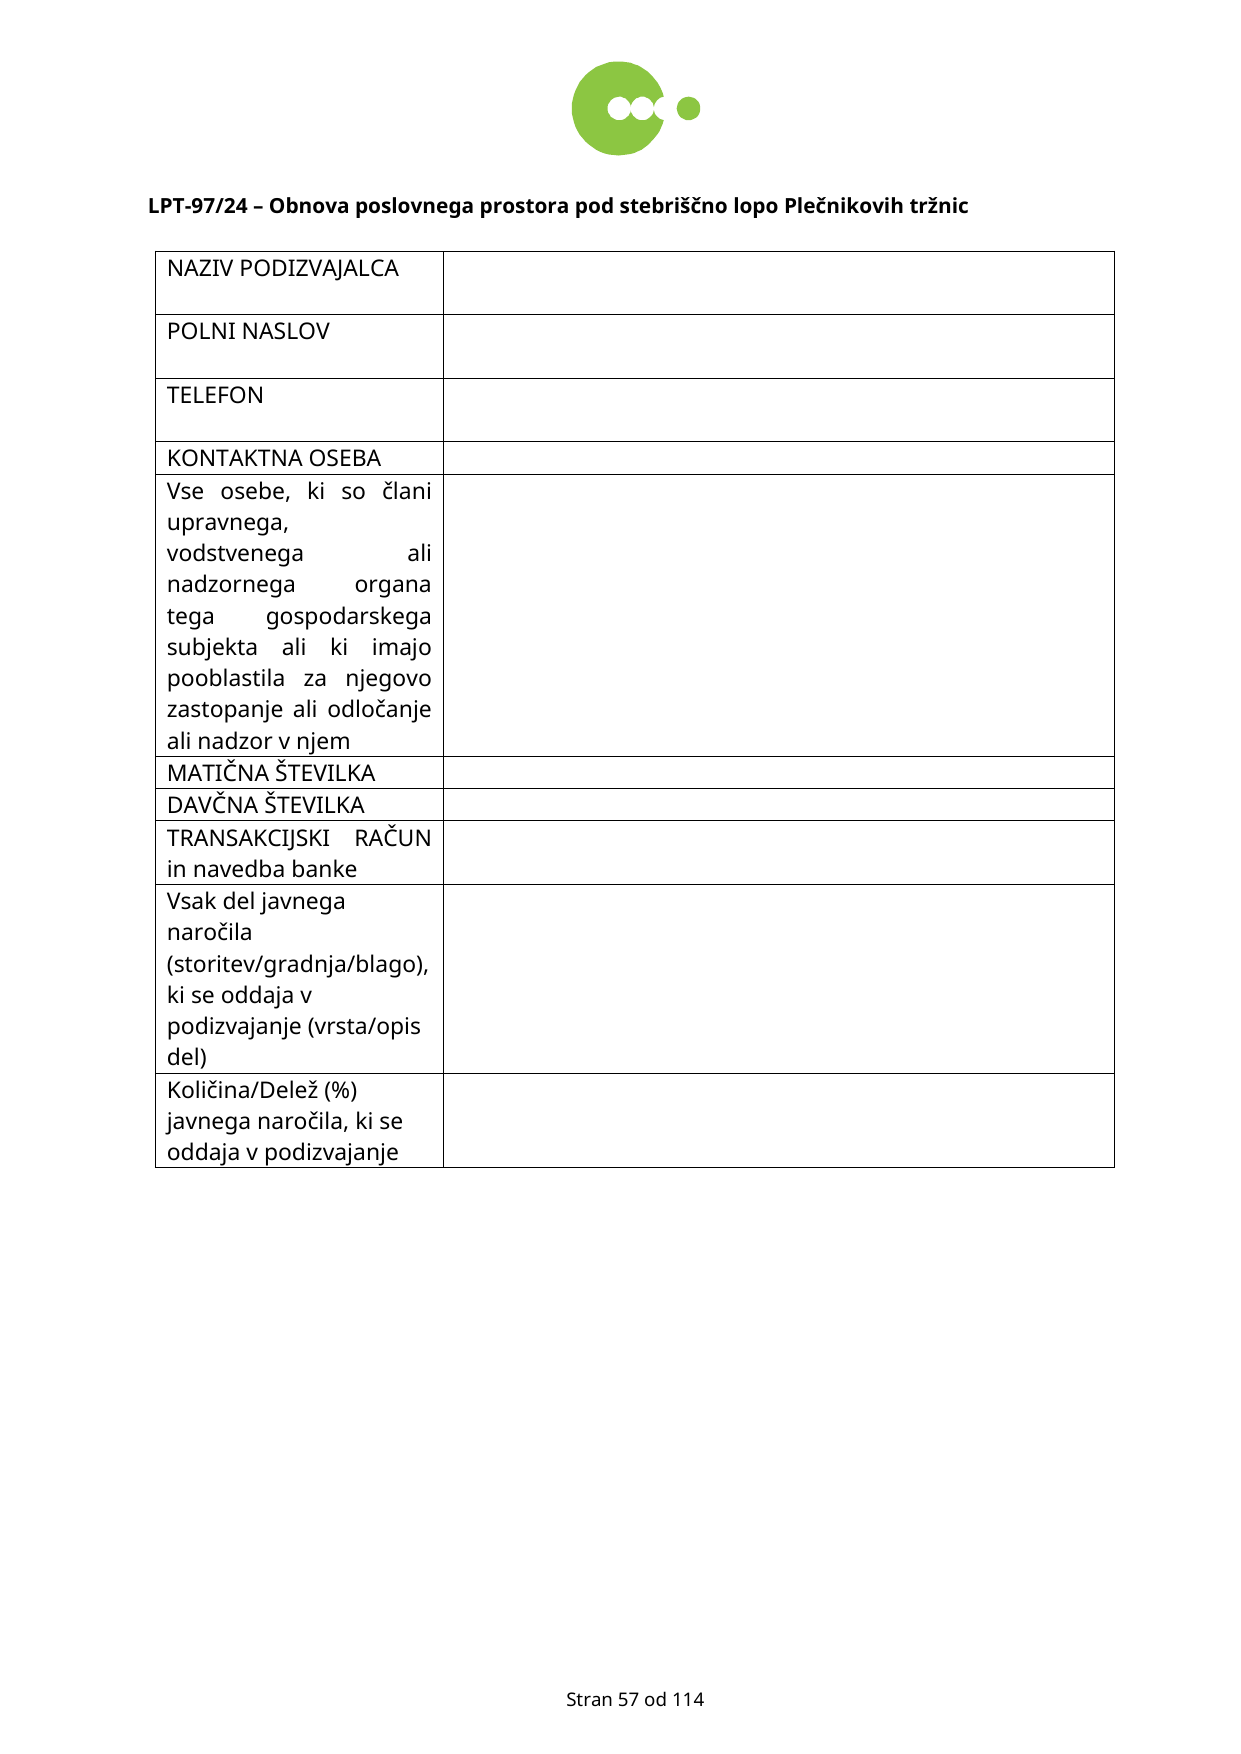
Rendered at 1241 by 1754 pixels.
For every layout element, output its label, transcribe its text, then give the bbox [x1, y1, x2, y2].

table_cell KONTAKTNA OSEBA [156, 442, 443, 473]
table_cell Vse osebe, ki so člani upravnega, vodstvenega ali nadzornega organa tega gospodarskega subjekta ali ki imajo pooblastila za njegovo zastopanje ali odločanje ali nadzor v njem [156, 475, 443, 756]
table_cell [444, 315, 1114, 378]
table_cell DAVČNA ŠTEVILKA [156, 789, 443, 820]
table_cell Vsak del javnega naročila (storitev/gradnja/blago), ki se oddaja v podizvajanje (vrsta/opis del) [156, 885, 443, 1072]
table_cell Količina/Delež (%) javnega naročila, ki se oddaja v podizvajanje [156, 1074, 443, 1167]
table_cell MATIČNA ŠTEVILKA [156, 757, 443, 788]
table_cell TELEFON [156, 379, 443, 441]
table_cell TRANSAKCIJSKI RAČUN in navedba banke [156, 821, 443, 884]
table_cell [444, 789, 1114, 820]
table_header NAZIV PODIZVAJALCA [156, 252, 443, 314]
table_header [444, 252, 1114, 314]
table_cell [444, 379, 1114, 441]
table_cell [444, 885, 1114, 1072]
text LPT-97/24 – Obnova poslovnega prostora pod stebriščno lopo Plečnikovih tržnic [148, 191, 1122, 219]
table_cell POLNI NASLOV [156, 315, 443, 378]
table_cell [444, 821, 1114, 884]
table_cell [444, 757, 1114, 788]
table_cell [444, 475, 1114, 756]
table_cell [444, 1074, 1114, 1167]
table_cell [444, 442, 1114, 473]
